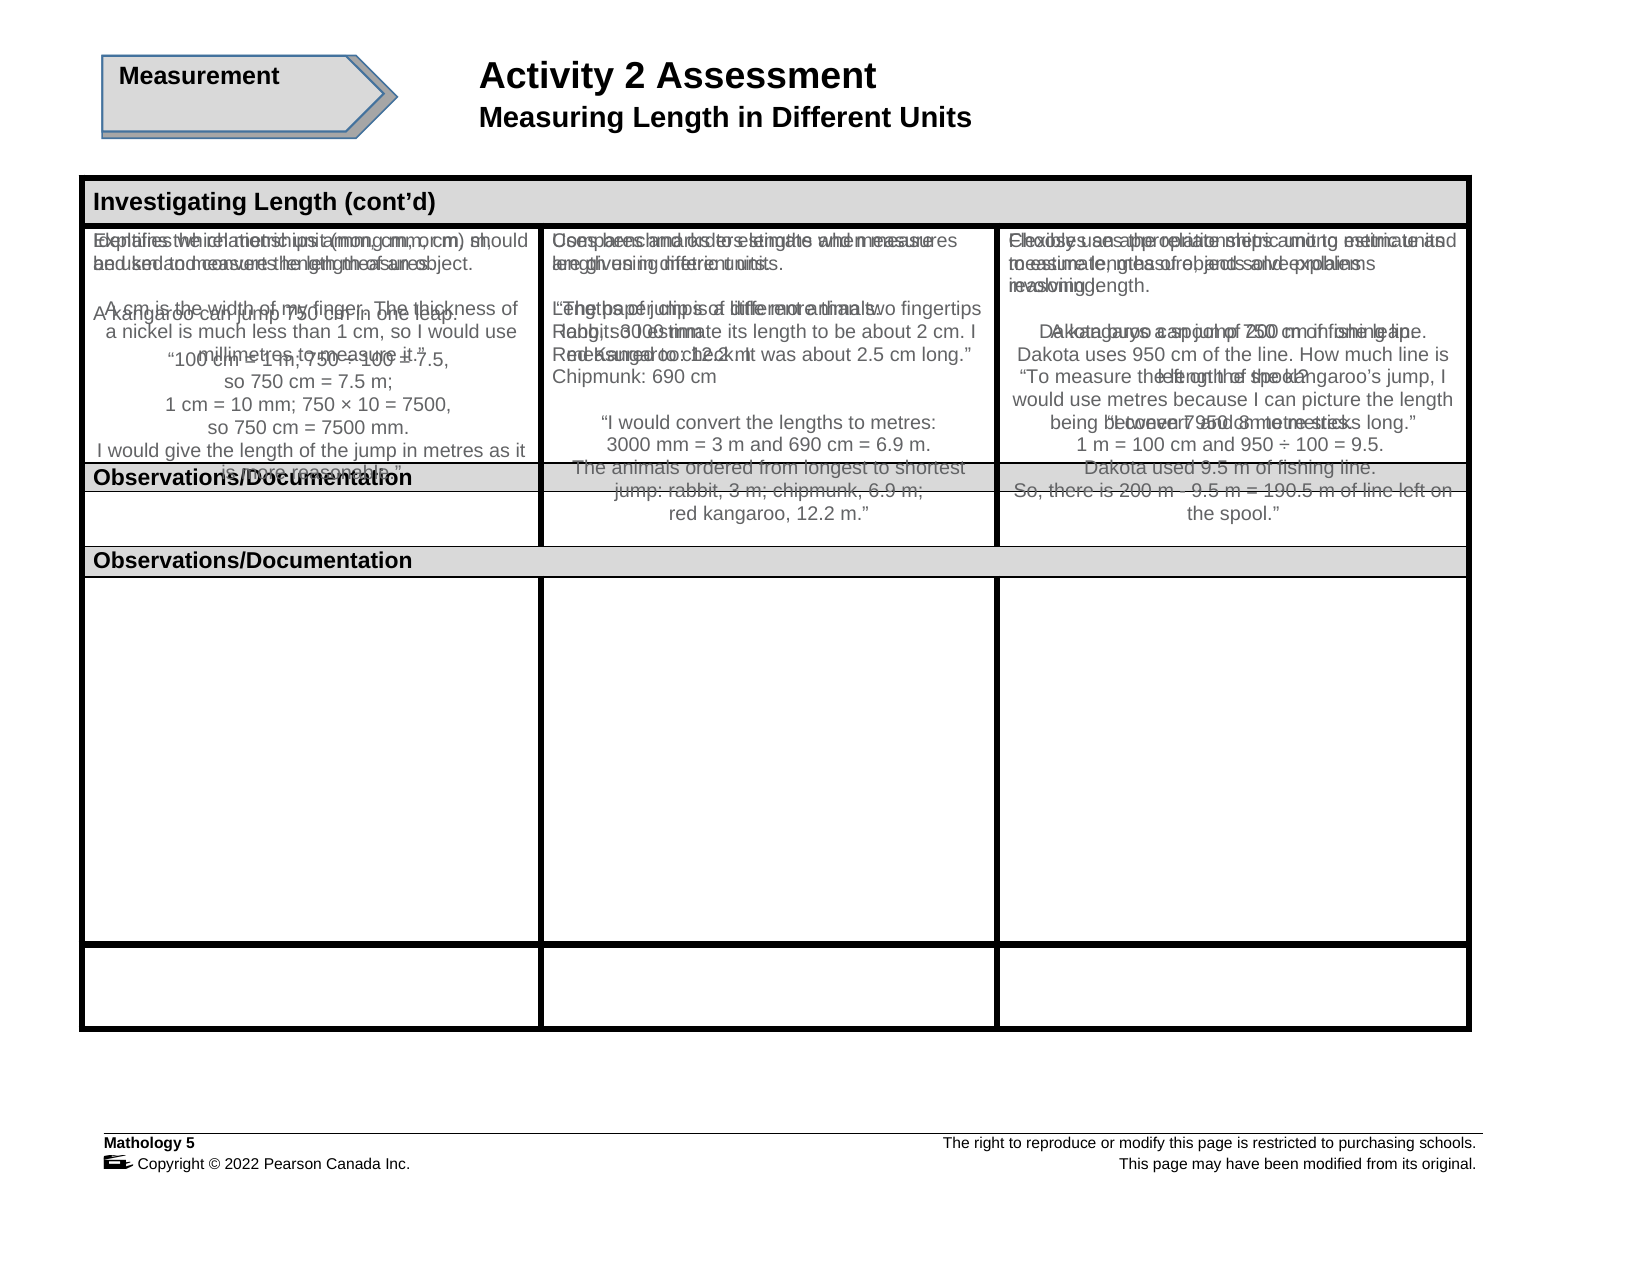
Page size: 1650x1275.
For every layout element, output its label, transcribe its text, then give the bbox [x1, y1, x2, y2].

table_header Investigating Length (cont’d) [85, 181, 1466, 223]
table_cell Compares and orders lengths when measures are given in different units. Lengths of jumps of different animals: Rabbit: 3000 mm Red Kangaroo: 12.2 m Chipmunk: 690 cm “I would convert the lengths to metres: 3000 mm = 3 m and 690 cm = 6.9 m. The animals ordered from longest to shortest jump: rabbit, 3 m; chipmunk, 6.9 m; red kangaroo, 12.2 m.” [544, 229, 994, 546]
picture [103, 1155, 134, 1169]
table_cell [85, 578, 538, 1026]
table_cell Explains the relationships among mm, cm, m, and km and converts length measures. A kangaroo can jump 750 cm in one leap. “100 cm = 1 m; 750 ÷ 100 = 7.5, so 750 cm = 7.5 m; 1 cm = 10 mm; 750 × 10 = 7500, so 750 cm = 7500 mm. I would give the length of the jump in metres as it is more reasonable.” [85, 229, 538, 546]
table_cell [1000, 578, 1466, 1026]
table_cell Observations/Documentation [85, 547, 1466, 576]
table_cell Flexibly uses the relationships among metric units to estimate, measure, and solve problems involving length. Dakota buys a spool of 200 m of fishing line. Dakota uses 950 cm of the line. How much line is left on the spool? “I convert 950 cm to metres. 1 m = 100 cm and 950 ÷ 100 = 9.5. Dakota used 9.5 m of fishing line. So, there is 200 m - 9.5 m = 190.5 m of line left on the spool.” [1000, 229, 1466, 546]
table_cell [544, 578, 994, 1026]
